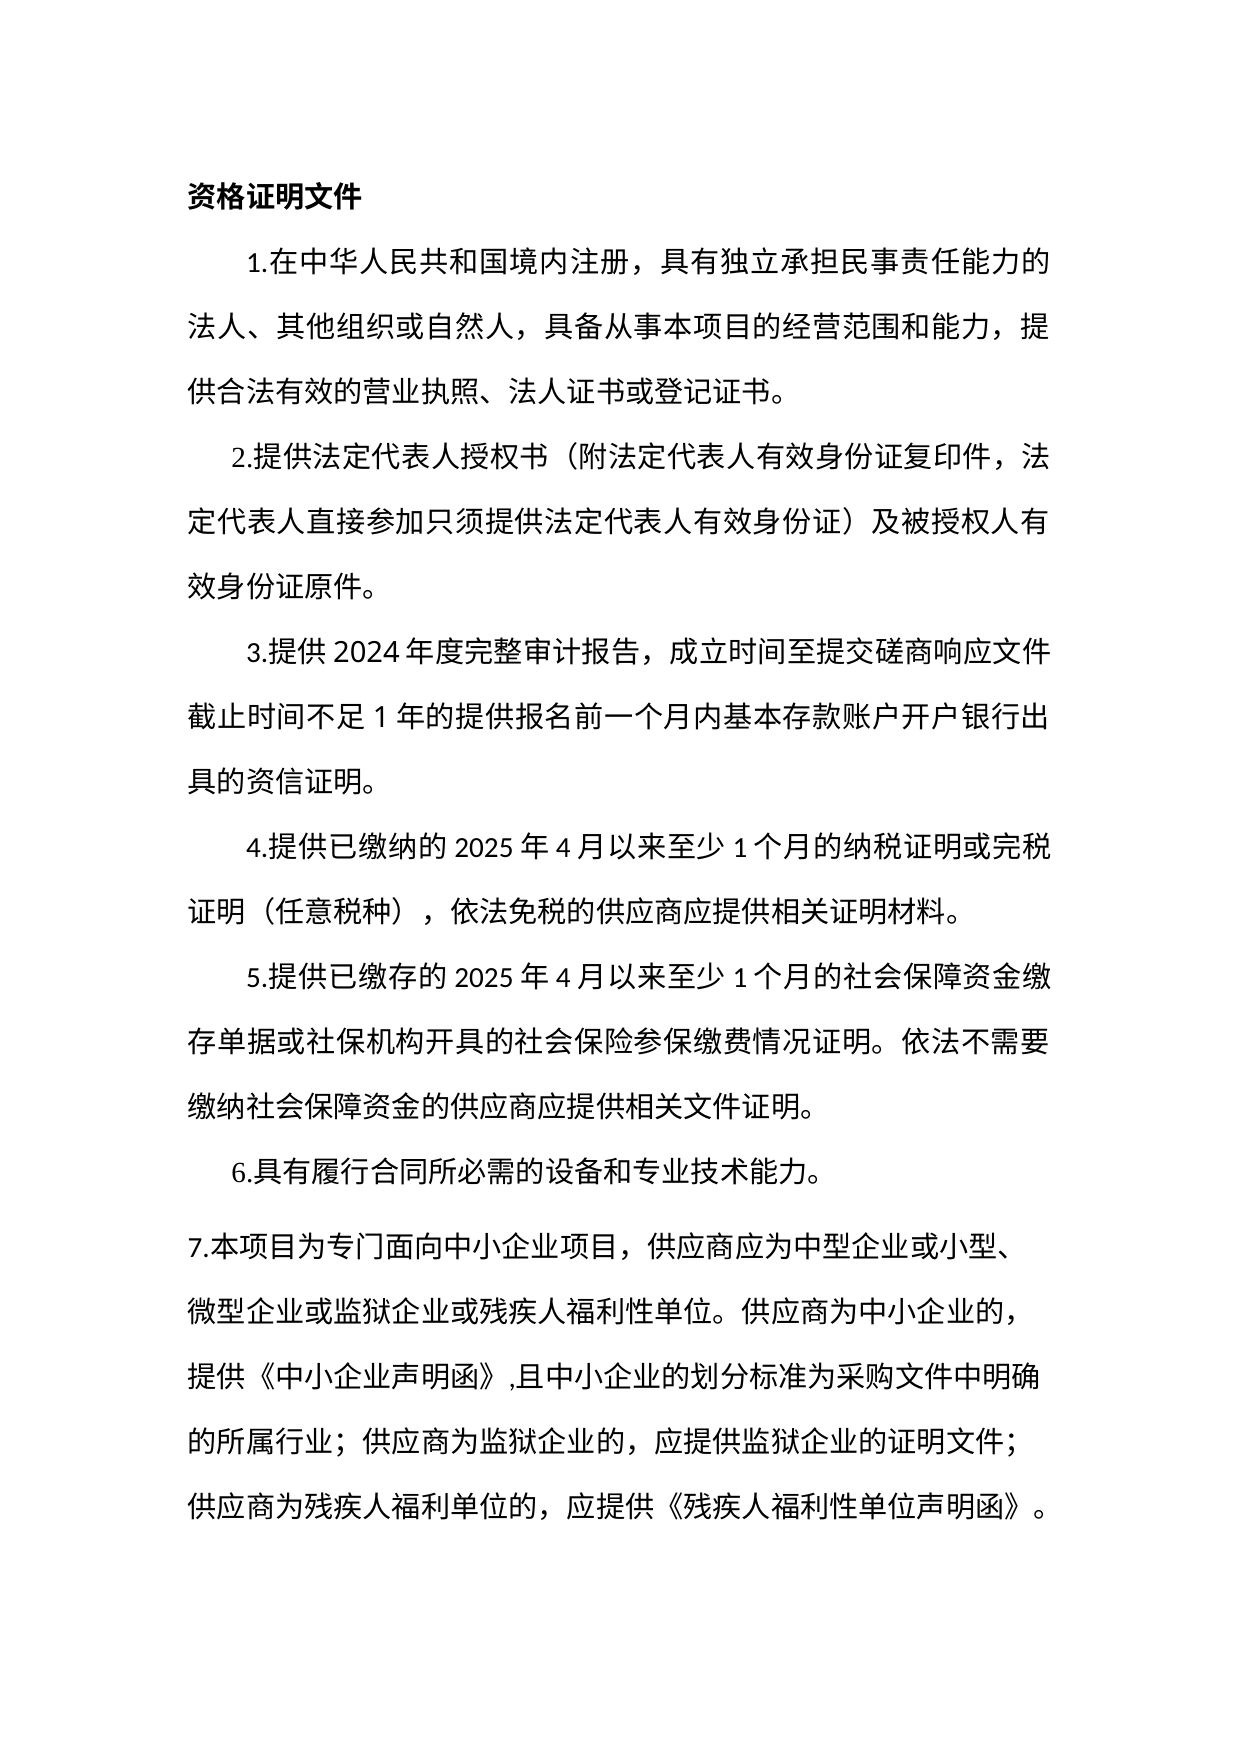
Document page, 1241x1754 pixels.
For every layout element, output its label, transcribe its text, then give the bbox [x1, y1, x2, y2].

text 6.具有履行合同所必需的设备和专业技术能力。 [187, 1137, 1053, 1202]
text 3.提供2024年度完整审计报告，成立时间至提交磋商响应文件截止时间不足1年的提供报名前一个月内基本存款账户开户银行出具的资信证明。 [187, 617, 1053, 812]
text 2.提供法定代表人授权书（附法定代表人有效身份证复印件，法定代表人直接参加只须提供法定代表人有效身份证）及被授权人有效身份证原件。 [187, 422, 1053, 617]
text 5.提供已缴存的2025年4月以来至少1个月的社会保障资金缴存单据或社保机构开具的社会保险参保缴费情况证明。依法不需要缴纳社会保障资金的供应商应提供相关文件证明。 [187, 942, 1053, 1137]
text 4.提供已缴纳的2025年4月以来至少1个月的纳税证明或完税证明（任意税种），依法免税的供应商应提供相关证明材料。 [187, 812, 1053, 942]
text 7.本项目为专门面向中小企业项目，供应商应为中型企业或小型、微型企业或监狱企业或残疾人福利性单位。供应商为中小企业的，提供《中小企业声明函》,且中小企业的划分标准为采购文件中明确的所属行业；供应商为监狱企业的，应提供监狱企业的证明文件；供应商为残疾人福利单位的，应提供《残疾人福利性单位声明函》。 [187, 1212, 1053, 1537]
text 1.在中华人民共和国境内注册，具有独立承担民事责任能力的法人、其他组织或自然人，具备从事本项目的经营范围和能力，提供合法有效的营业执照、法人证书或登记证书。 [187, 227, 1053, 422]
text 资格证明文件 [187, 162, 1053, 227]
